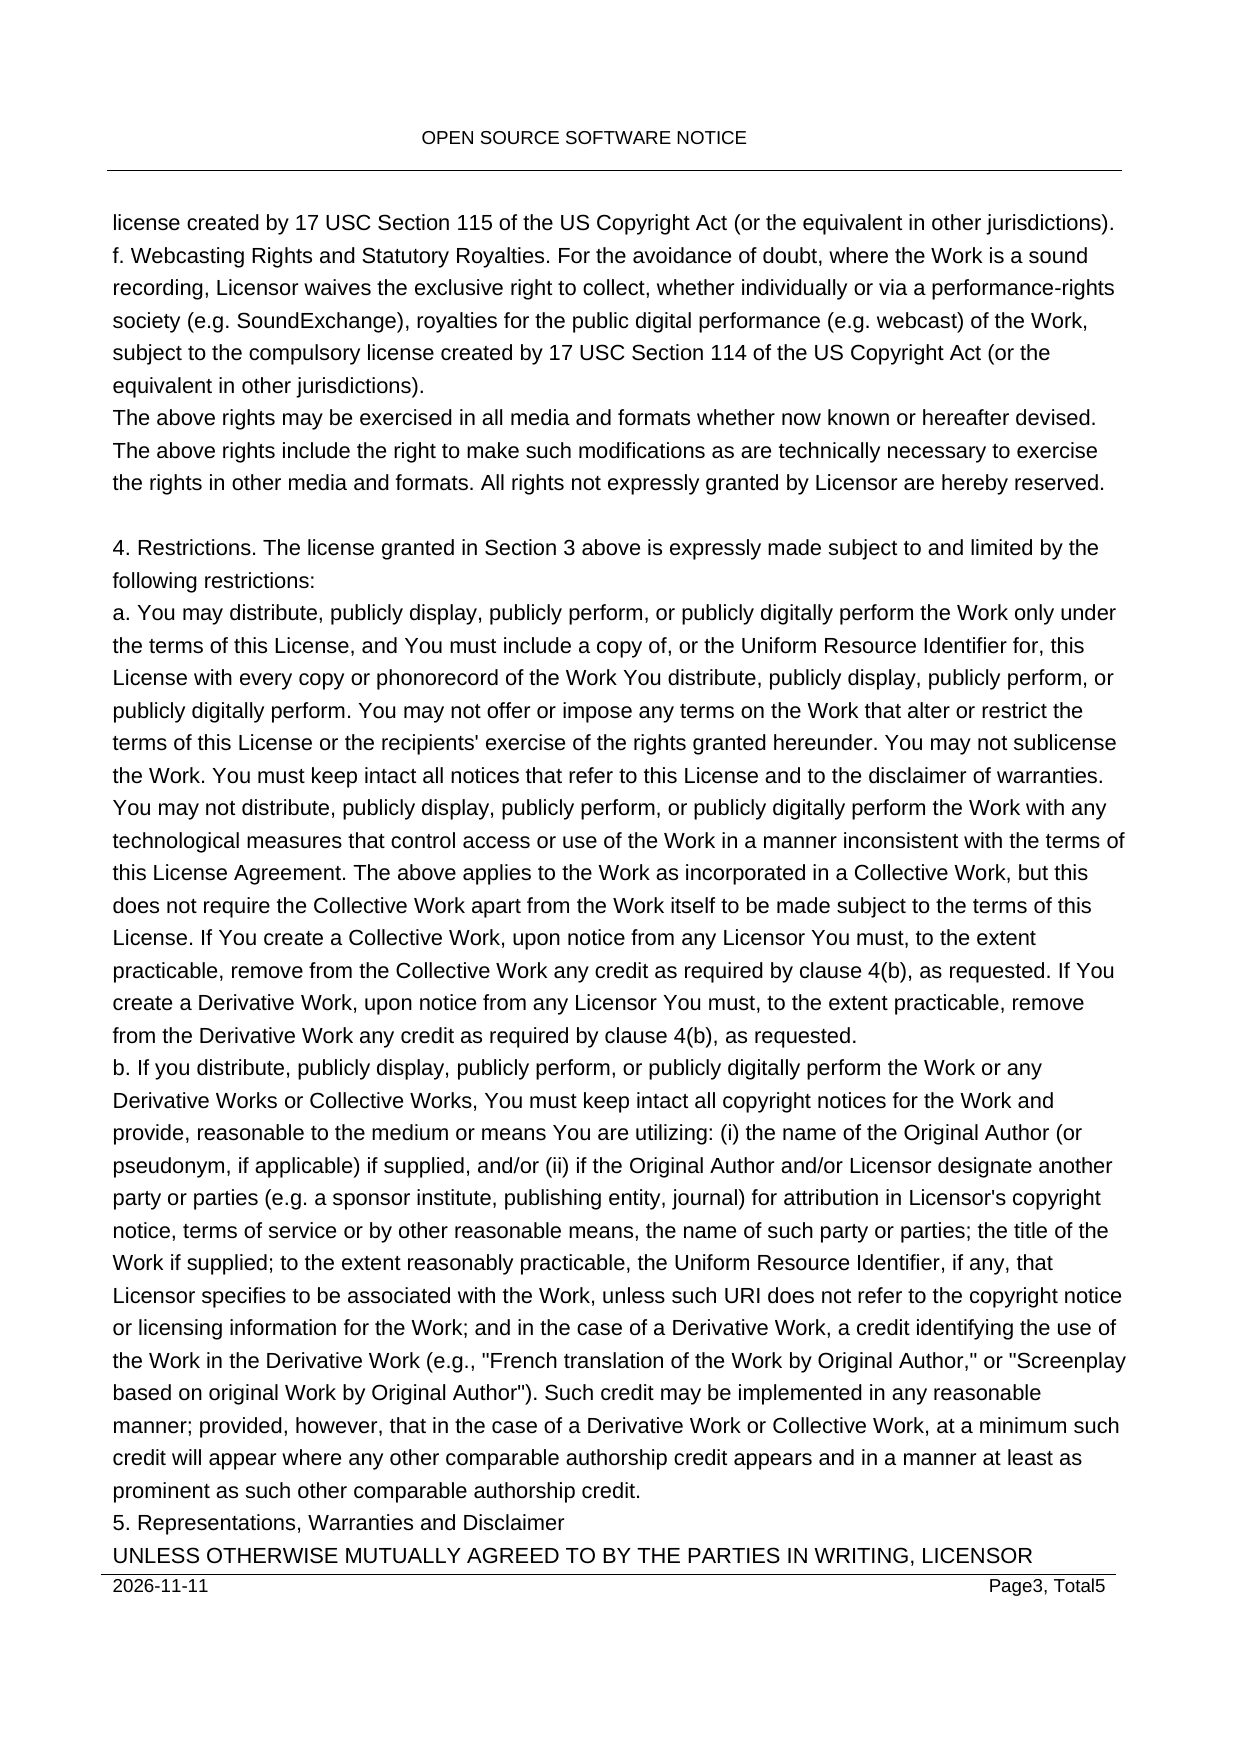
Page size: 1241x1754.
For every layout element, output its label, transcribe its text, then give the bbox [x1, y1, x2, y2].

text b. If you distribute, publicly display, publicly perform, or publicly digitally perform the Work or any Derivative Works or Collective Works, You must keep intact all copyright notices for the Work and provide, reasonable to the medium or means You are utilizing: (i) the name of the Original Author (or pseudonym, if applicable) if supplied, and/or (ii) if the Original Author and/or Licensor designate another party or parties (e.g. a sponsor institute, publishing entity, journal) for attribution in Licensor's copyright notice, terms of service or by other reasonable means, the name of such party or parties; the title of the Work if supplied; to the extent reasonably practicable, the Uniform Resource Identifier, if any, that Licensor specifies to be associated with the Work, unless such URI does not refer to the copyright notice or licensing information for the Work; and in the case of a Derivative Work, a credit identifying the use of the Work in the Derivative Work (e.g., "French translation of the Work by Original Author," or "Screenplay based on original Work by Original Author"). Such credit may be implemented in any reasonable manner; provided, however, that in the case of a Derivative Work or Collective Work, at a minimum such credit will appear where any other comparable authorship credit appears and in a manner at least as prominent as such other comparable authorship credit. [112, 1051, 1128, 1506]
text The above rights may be exercised in all media and formats whether now known or hereafter devised. The above rights include the right to make such modifications as are technically necessary to exercise the rights in other media and formats. All rights not expressly granted by Licensor are hereby reserved. [112, 401, 1128, 499]
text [112, 1539, 1128, 1571]
text a. You may distribute, publicly display, publicly perform, or publicly digitally perform the Work only under the terms of this License, and You must include a copy of, or the Uniform Resource Identifier for, this License with every copy or phonorecord of the Work You distribute, publicly display, publicly perform, or publicly digitally perform. You may not offer or impose any terms on the Work that alter or restrict the terms of this License or the recipients' exercise of the rights granted hereunder. You may not sublicense the Work. You must keep intact all notices that refer to this License and to the disclaimer of warranties. You may not distribute, publicly display, publicly perform, or publicly digitally perform the Work with any technological measures that control access or use of the Work in a manner inconsistent with the terms of this License Agreement. The above applies to the Work as incorporated in a Collective Work, but this does not require the Collective Work apart from the Work itself to be made subject to the terms of this License. If You create a Collective Work, upon notice from any Licensor You must, to the extent practicable, remove from the Collective Work any credit as required by clause 4(b), as requested. If You create a Derivative Work, upon notice from any Licensor You must, to the extent practicable, remove from the Derivative Work any credit as required by clause 4(b), as requested. [112, 596, 1128, 1051]
text 4. Restrictions. The license granted in Section 3 above is expressly made subject to and limited by the following restrictions: [112, 531, 1128, 596]
text f. Webcasting Rights and Statutory Royalties. For the avoidance of doubt, where the Work is a sound recording, Licensor waives the exclusive right to collect, whether individually or via a performance-rights society (e.g. SoundExchange), royalties for the public digital performance (e.g. webcast) of the Work, subject to the compulsory license created by 17 USC Section 114 of the US Copyright Act (or the equivalent in other jurisdictions). [112, 239, 1128, 401]
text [112, 206, 1128, 239]
text 5. Representations, Warranties and Disclaimer [112, 1506, 1128, 1539]
